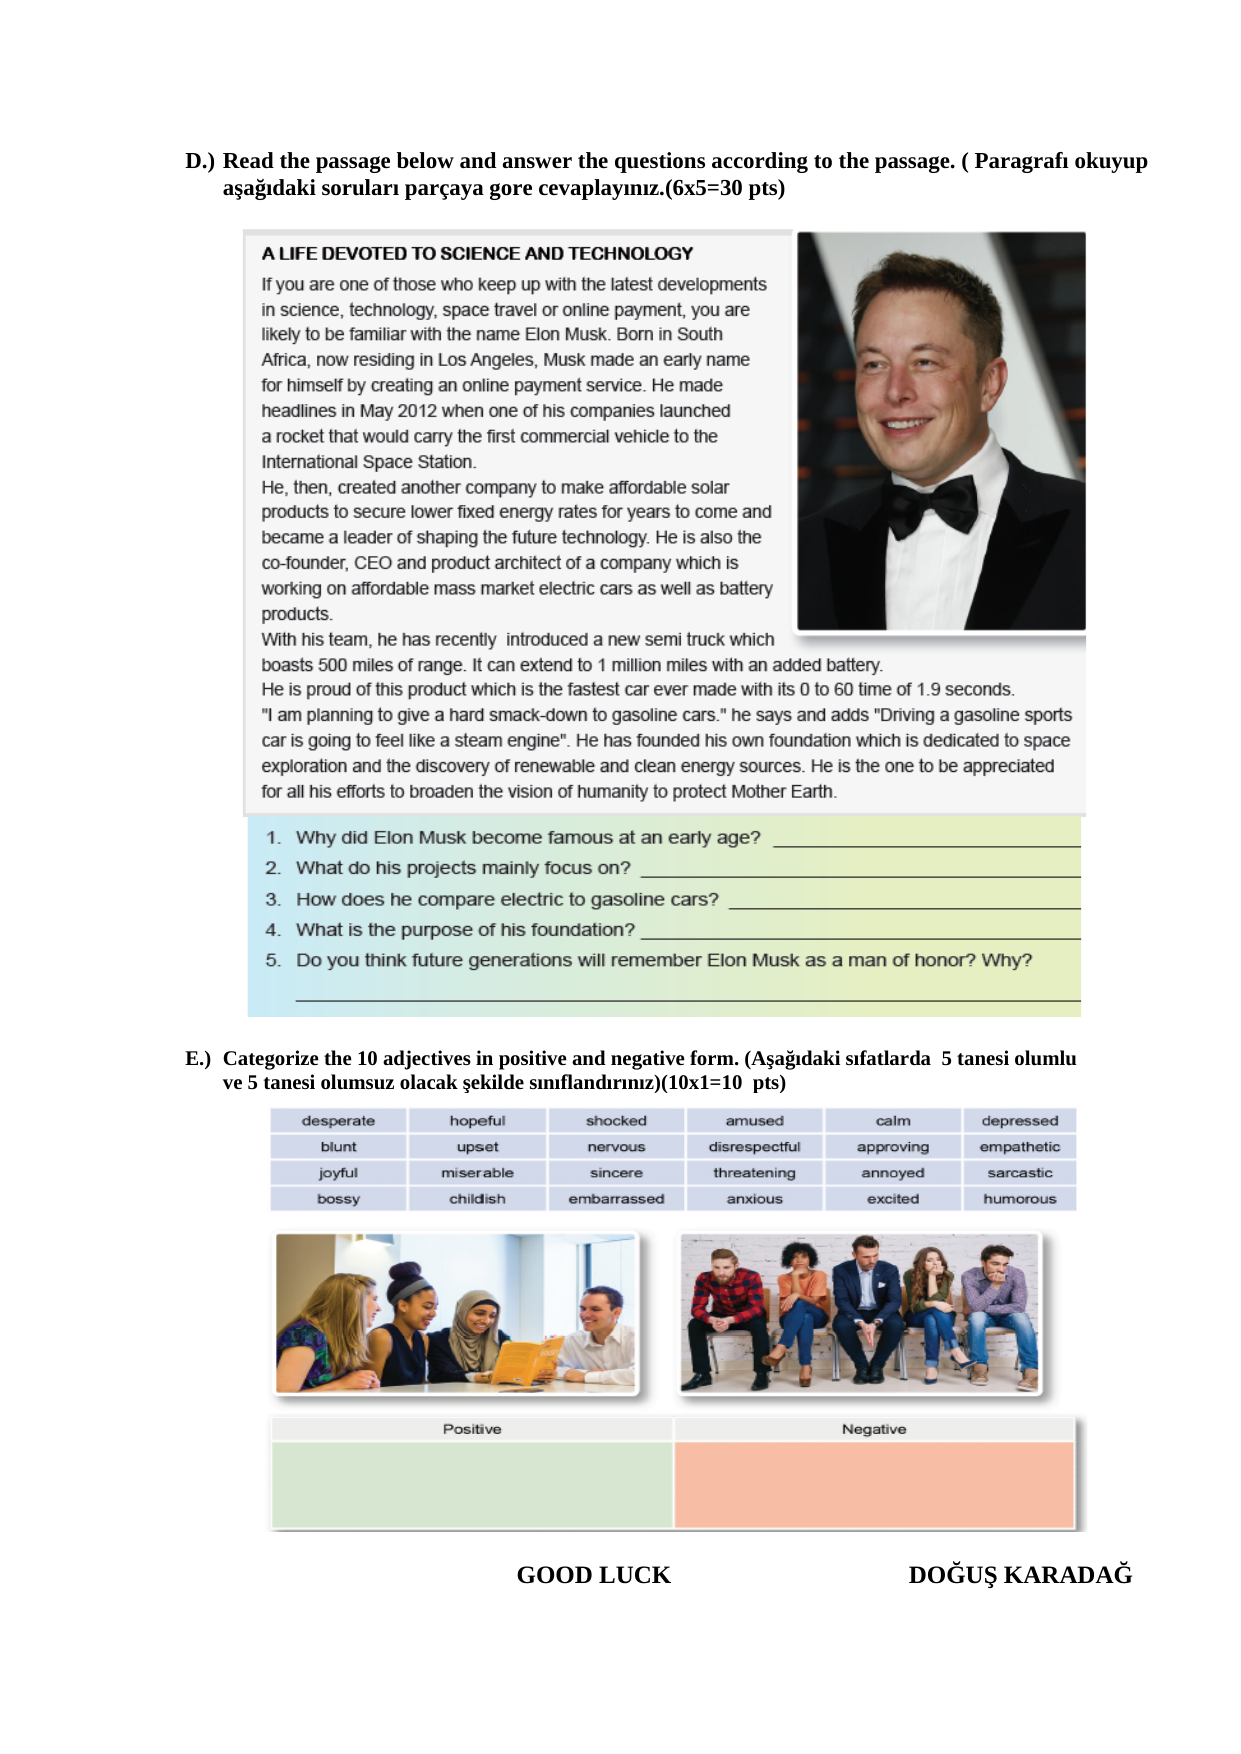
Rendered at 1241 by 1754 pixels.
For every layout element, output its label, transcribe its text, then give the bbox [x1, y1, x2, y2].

list Categorize the 10 adjectives in positive and negative form. (Aşağıdaki sıfatlarda 5 tanesi olumlu [185, 1046, 1181, 1070]
text GOOD LUCK DOĞUŞ KARADAĞ [516, 1560, 1181, 1589]
picture [242, 229, 1087, 1017]
list Read the passage below and answer the questions according to the passage. ( Paragrafı okuyup aşağıdaki soruları parçaya gore cevaplayınız.(6x5=30 pts) [185, 148, 1181, 200]
list ve 5 tanesi olumsuz olacak şekilde sınıflandırınız)(10x1=10 pts) [223, 1070, 1181, 1094]
picture [241, 1093, 1088, 1532]
